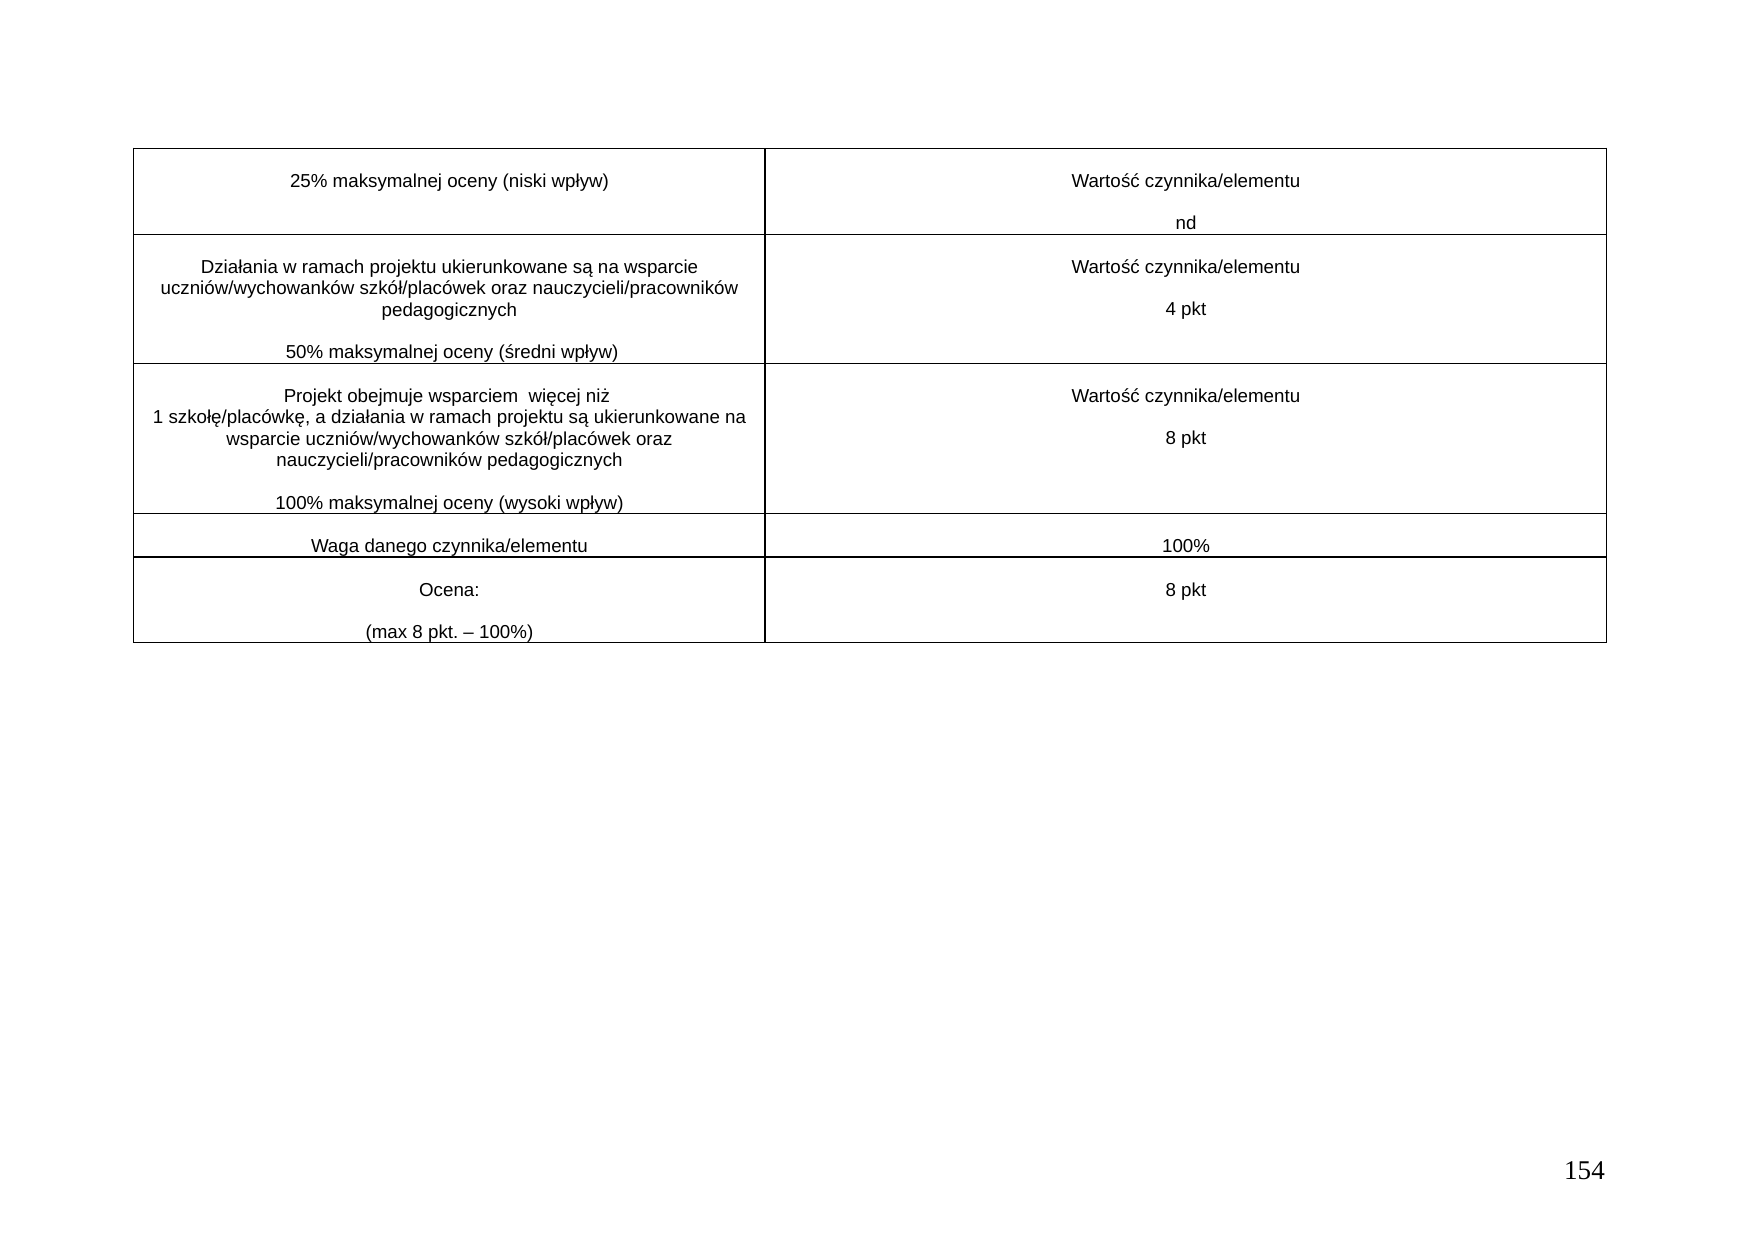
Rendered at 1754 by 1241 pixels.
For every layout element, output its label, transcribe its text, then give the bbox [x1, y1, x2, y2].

table_cell Ocena: (max 8 pkt. – 100%) [134, 558, 764, 642]
table_cell Wartość czynnika/elementu 8 pkt [766, 364, 1606, 513]
table_cell Wartość czynnika/elementu nd [766, 149, 1606, 233]
table_cell Działania w ramach projektu ukierunkowane są na wsparcie uczniów/wychowanków szkół/placówek oraz nauczycieli/pracowników pedagogicznych 50% maksymalnej oceny (średni wpływ) [134, 235, 764, 362]
table_cell 8 pkt [766, 558, 1606, 642]
table_cell Wartość czynnika/elementu 4 pkt [766, 235, 1606, 362]
table_cell Projekt obejmuje wsparciem więcej niż 1 szkołę/placówkę, a działania w ramach projektu są ukierunkowane na wsparcie uczniów/wychowanków szkół/placówek oraz nauczycieli/pracowników pedagogicznych 100% maksymalnej oceny (wysoki wpływ) [134, 364, 764, 513]
table_cell Waga danego czynnika/elementu [134, 514, 764, 556]
table_cell 100% [766, 514, 1606, 556]
table_cell 25% maksymalnej oceny (niski wpływ) [134, 149, 764, 233]
